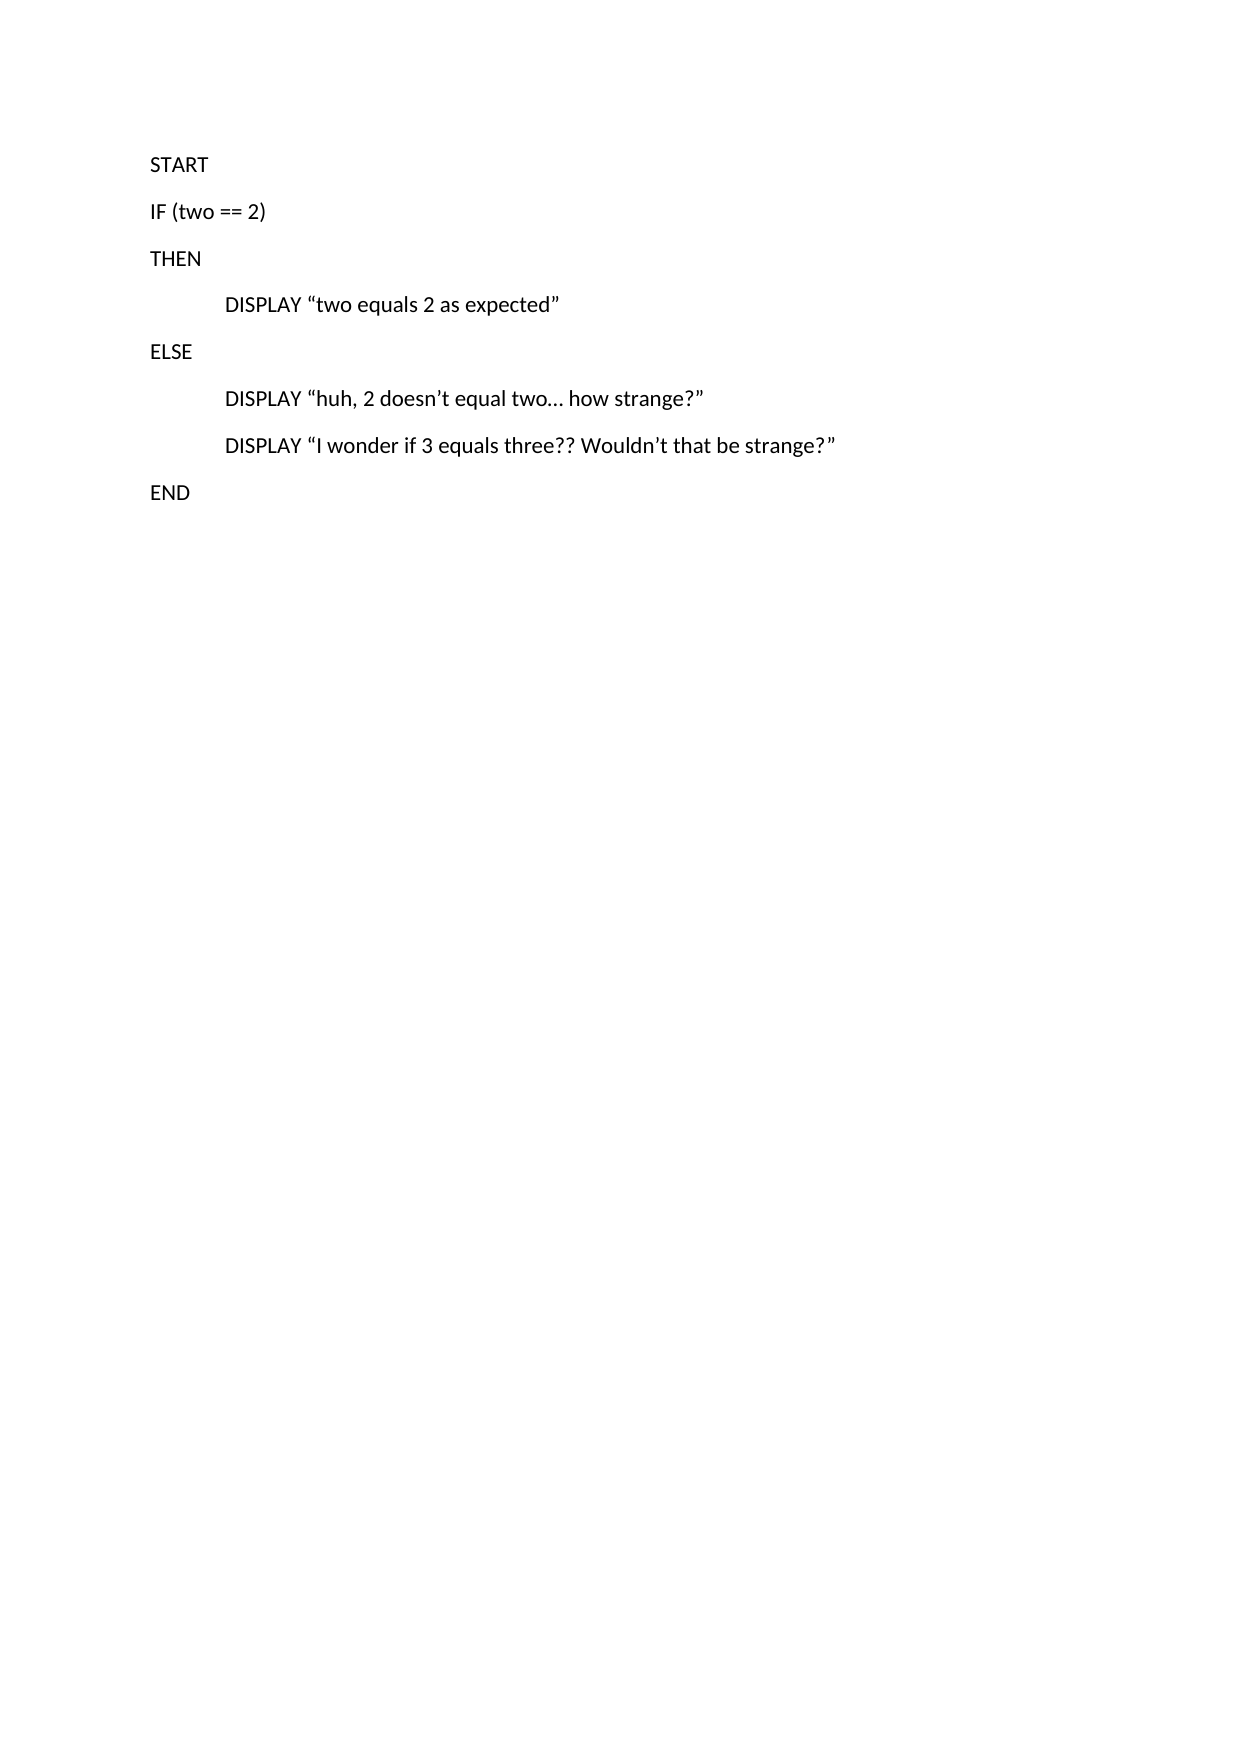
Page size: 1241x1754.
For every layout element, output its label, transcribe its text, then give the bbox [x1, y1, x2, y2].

text DISPLAY “I wonder if 3 equals three?? Wouldn’t that be strange?” [225, 431, 1090, 459]
text IF (two == 2) [150, 197, 1090, 225]
text END [150, 478, 1090, 506]
text START [150, 150, 1090, 178]
text THEN [150, 244, 1090, 272]
text DISPLAY “two equals 2 as expected” [150, 291, 1090, 319]
text DISPLAY “huh, 2 doesn’t equal two… how strange?” [225, 384, 1090, 412]
text ELSE [150, 337, 1090, 366]
